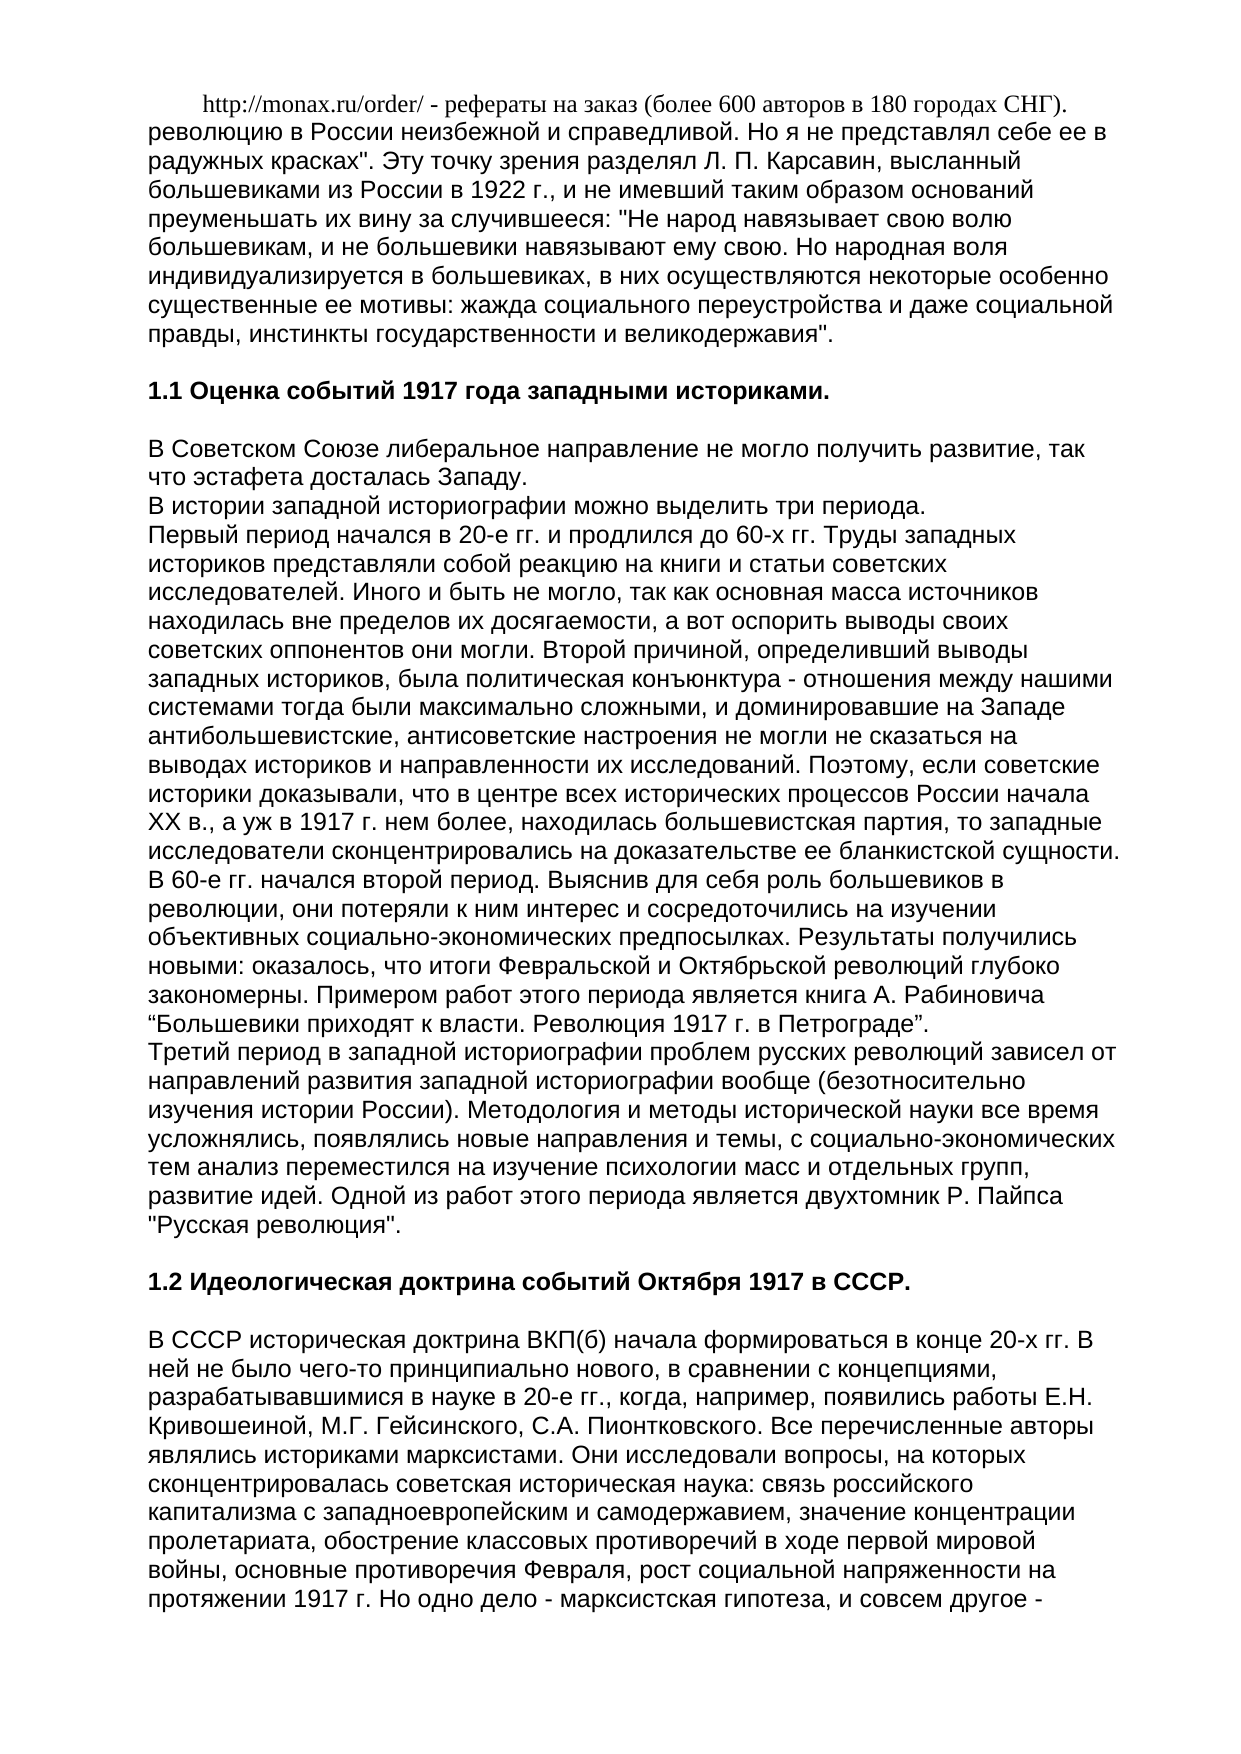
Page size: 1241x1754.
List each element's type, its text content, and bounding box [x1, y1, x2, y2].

text Первый период начался в 20-е гг. и продлился до 60-х гг. Труды западных историков представляли собой реакцию на книги и статьи советских исследователей. Иного и быть не могло, так как основная масса источников находилась вне пределов их досягаемости, а вот оспорить выводы своих советских оппонентов они могли. Второй причиной, определивший выводы западных историков, была политическая конъюнктура - отношения между нашими системами тогда были максимально сложными, и доминировавшие на Западе антибольшевистские, антисоветские настроения не могли не сказаться на выводах историков и направленности их исследований. Поэтому, если советские историки доказывали, что в центре всех исторических процессов России начала ХХ в., а уж в 1917 г. нем более, находилась большевистская партия, то западные исследователи сконцентрировались на доказательстве ее бланкистской сущности. [148, 520, 1122, 865]
text В истории западной историографии можно выделить три периода. [148, 491, 1122, 520]
text 1.1 Оценка событий 1917 года западными историками. [148, 376, 1122, 405]
text 1.2 Идеологическая доктрина событий Октября 1917 в СССР. [148, 1267, 1122, 1296]
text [148, 117, 1122, 347]
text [148, 1325, 1122, 1612]
text В Советском Союзе либеральное направление не могло получить развитие, так что эстафета досталась Западу. [148, 434, 1122, 491]
text В 60-е гг. начался второй период. Выяснив для себя роль большевиков в революции, они потеряли к ним интерес и сосредоточились на изучении объективных социально-экономических предпосылках. Результаты получились новыми: оказалось, что итоги Февральской и Октябрьской революций глубоко закономерны. Примером работ этого периода является книга А. Рабиновича “Большевики приходят к власти. Революция 1917 г. в Петрограде”. [148, 865, 1122, 1037]
text Третий период в западной историографии проблем русских революций зависел от направлений развития западной историографии вообще (безотносительно изучения истории России). Методология и методы исторической науки все время усложнялись, появлялись новые направления и темы, с социально-экономических тем анализ переместился на изучение психологии масс и отдельных групп, развитие идей. Одной из работ этого периода является двухтомник Р. Пайпса "Русская революция". [148, 1037, 1122, 1239]
